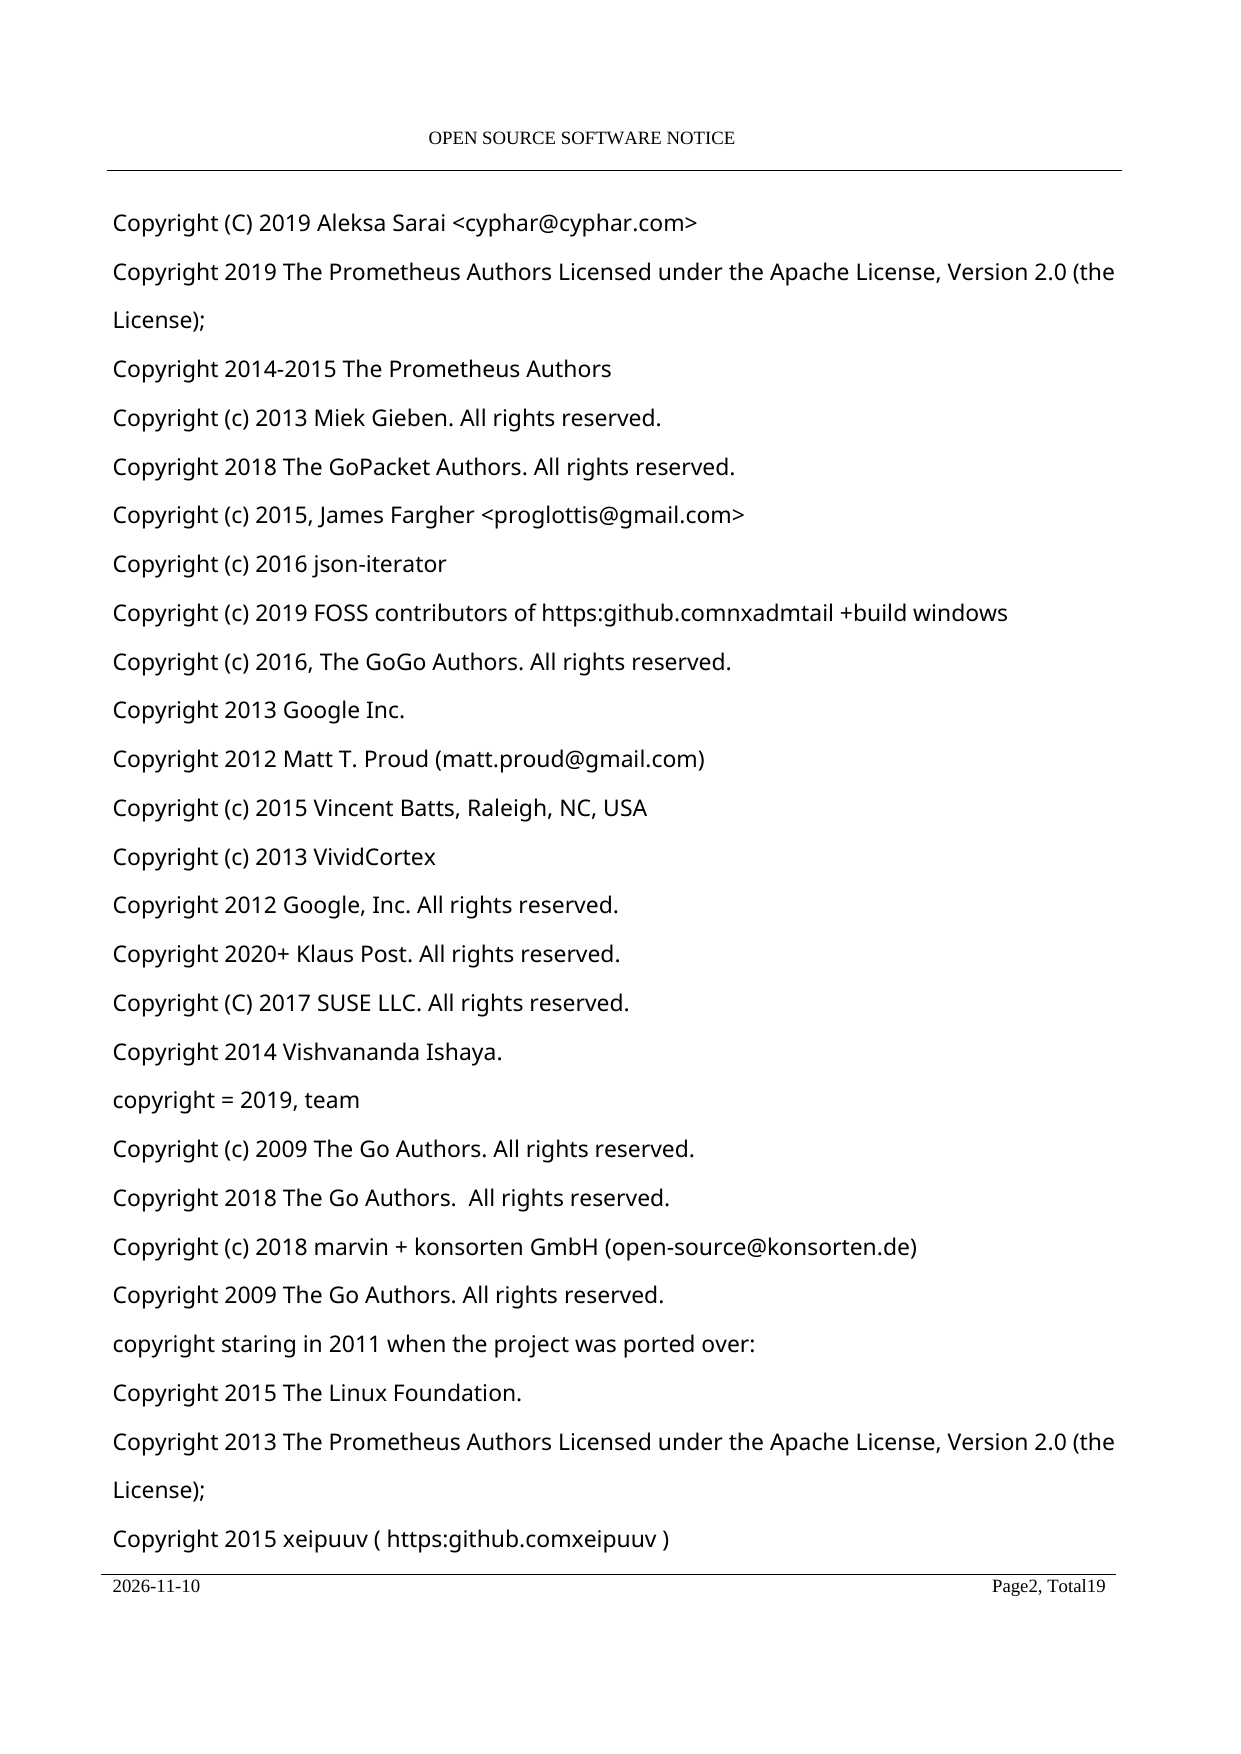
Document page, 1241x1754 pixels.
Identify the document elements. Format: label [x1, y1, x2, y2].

text [112, 206, 1128, 1555]
